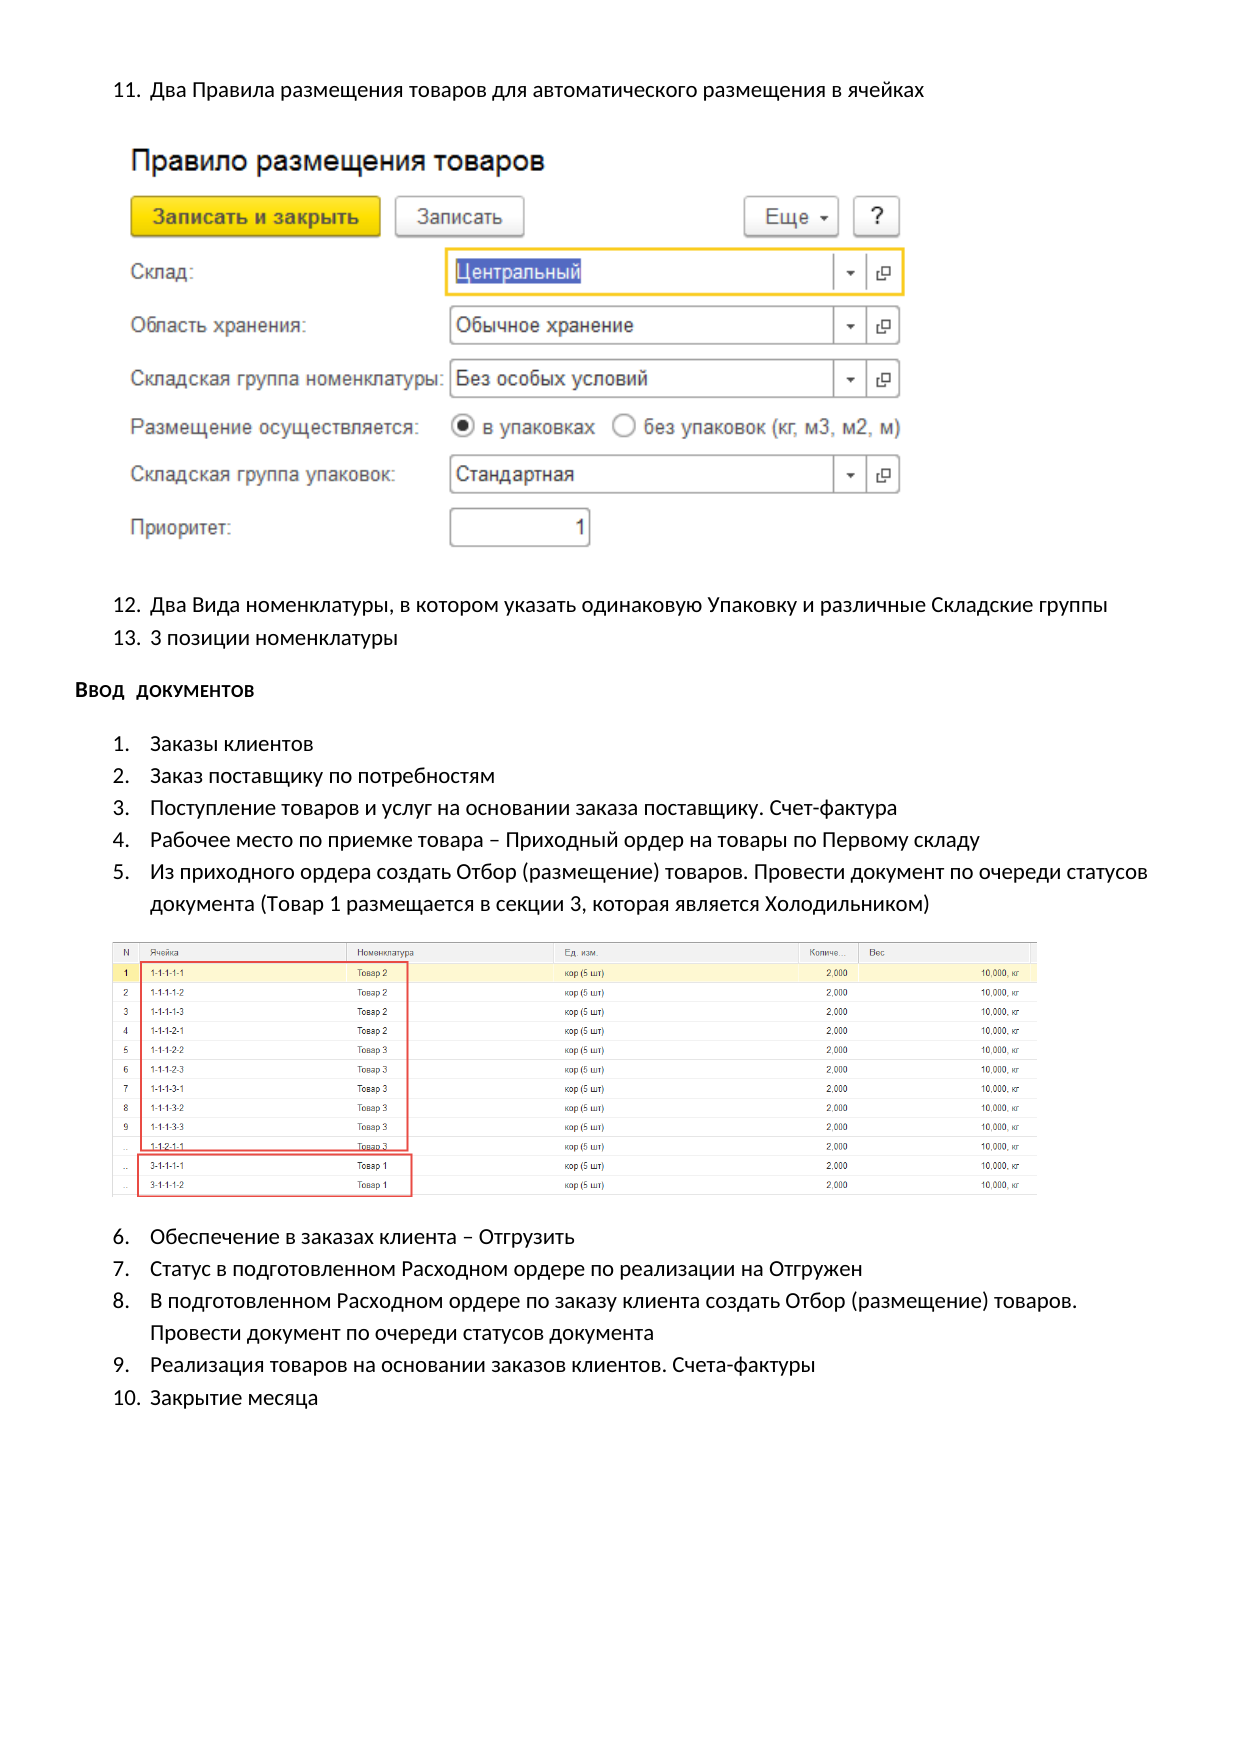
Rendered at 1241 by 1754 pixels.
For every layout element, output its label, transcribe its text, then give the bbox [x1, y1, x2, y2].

list Поступление товаров и услуг на основании заказа поставщику. Счет-фактура [112, 793, 1165, 821]
list Заказы клиентов [112, 729, 1165, 757]
list Закрытие месяца [112, 1383, 1165, 1411]
list Обеспечение в заказах клиента – Отгрузить [112, 1222, 1165, 1250]
text Ввод документов [75, 676, 1165, 704]
list Реализация товаров на основании заказов клиентов. Счета-фактуры [112, 1351, 1165, 1379]
list Статус в подготовленном Расходном ордере по реализации на Отгружен [112, 1254, 1165, 1282]
list Из приходного ордера создать Отбор (размещение) товаров. Провести документ по очереди статусов документа (Товар 1 размещается в секции 3, которая является Холодильником) [112, 857, 1165, 918]
list 3 позиции номенклатуры [112, 623, 1165, 651]
list Рабочее место по приемке товара – Приходный ордер на товары по Первому складу [112, 825, 1165, 853]
list Два Правила размещения товаров для автоматического размещения в ячейках [112, 75, 1165, 103]
list Заказ поставщику по потребностям [112, 761, 1165, 789]
list В подготовленном Расходном ордере по заказу клиента создать Отбор (размещение) товаров. Провести документ по очереди статусов документа [112, 1286, 1165, 1346]
list Два Вида номенклатуры, в котором указать одинаковую Упаковку и различные Складские группы [112, 590, 1165, 618]
picture [112, 128, 930, 566]
picture [112, 942, 1037, 1197]
